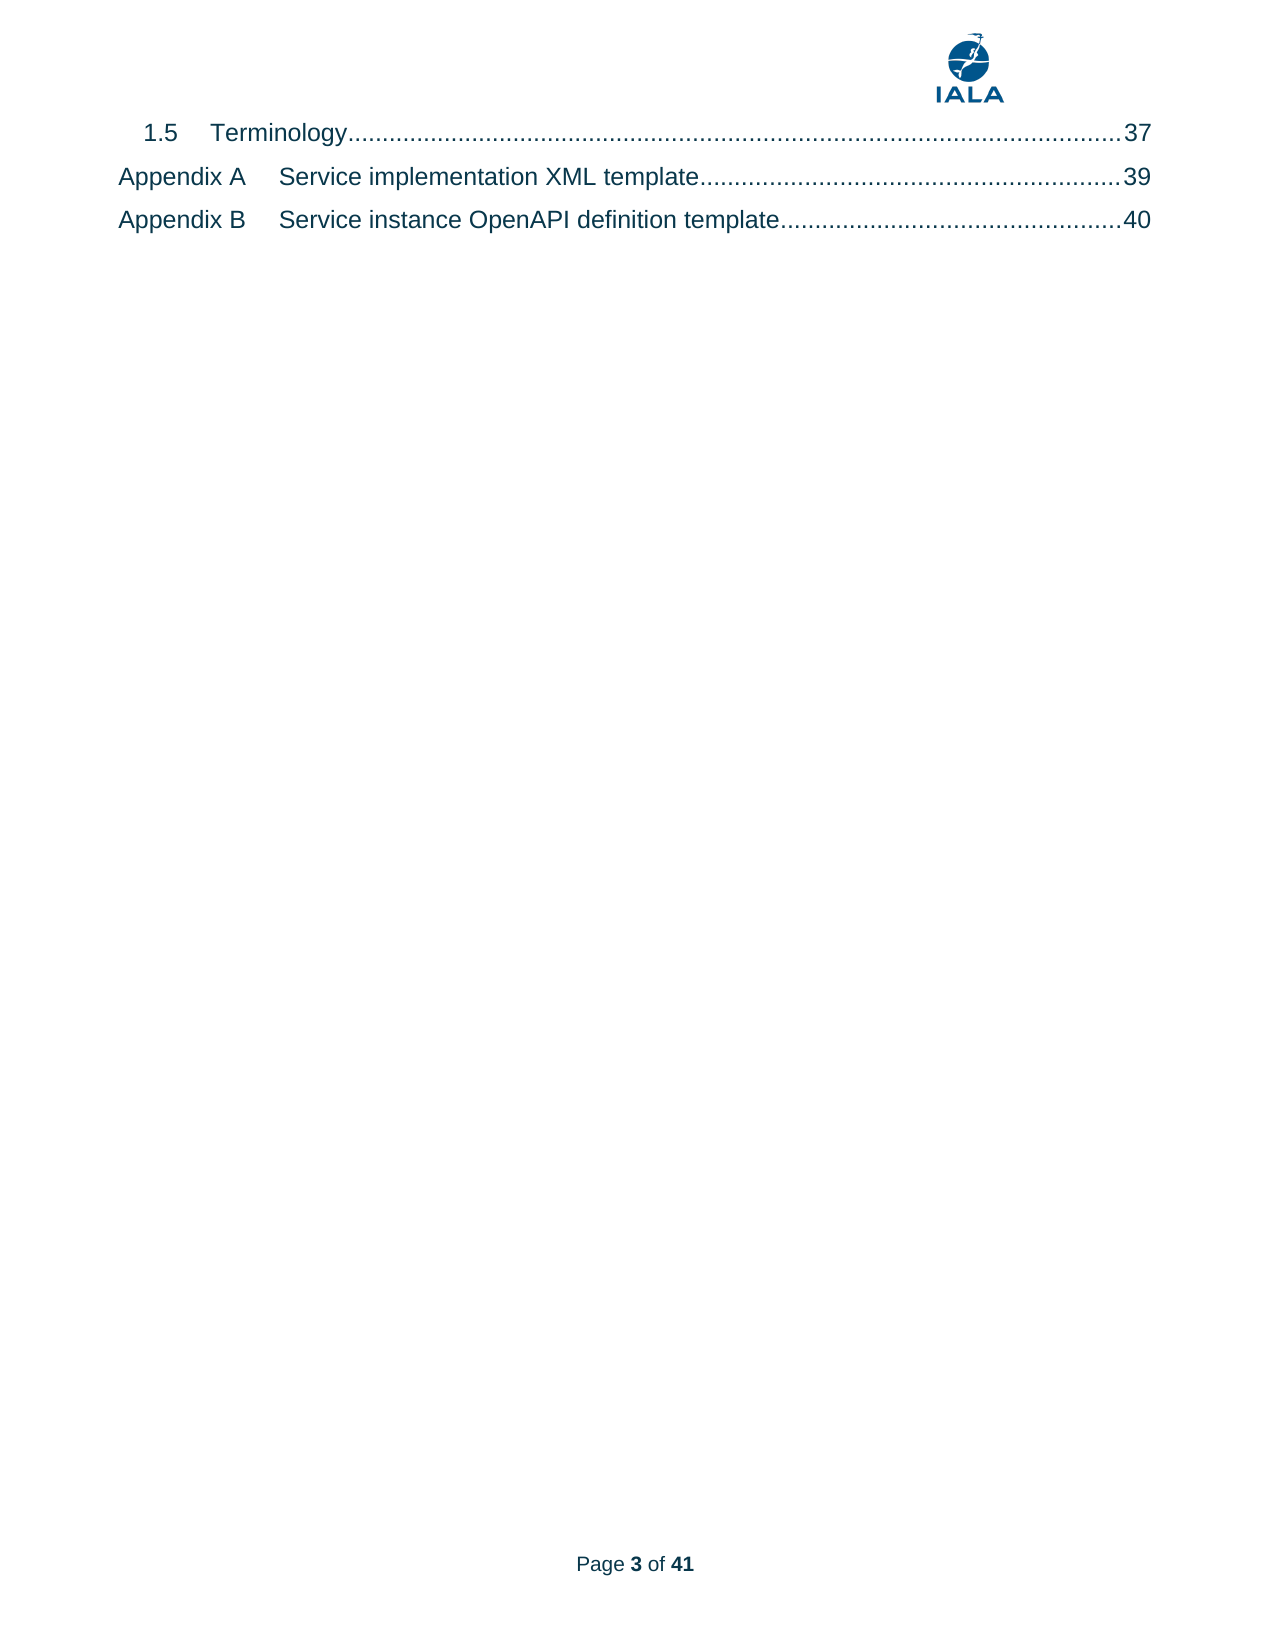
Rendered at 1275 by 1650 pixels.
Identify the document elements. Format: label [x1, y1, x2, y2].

picture [921, 25, 1016, 118]
